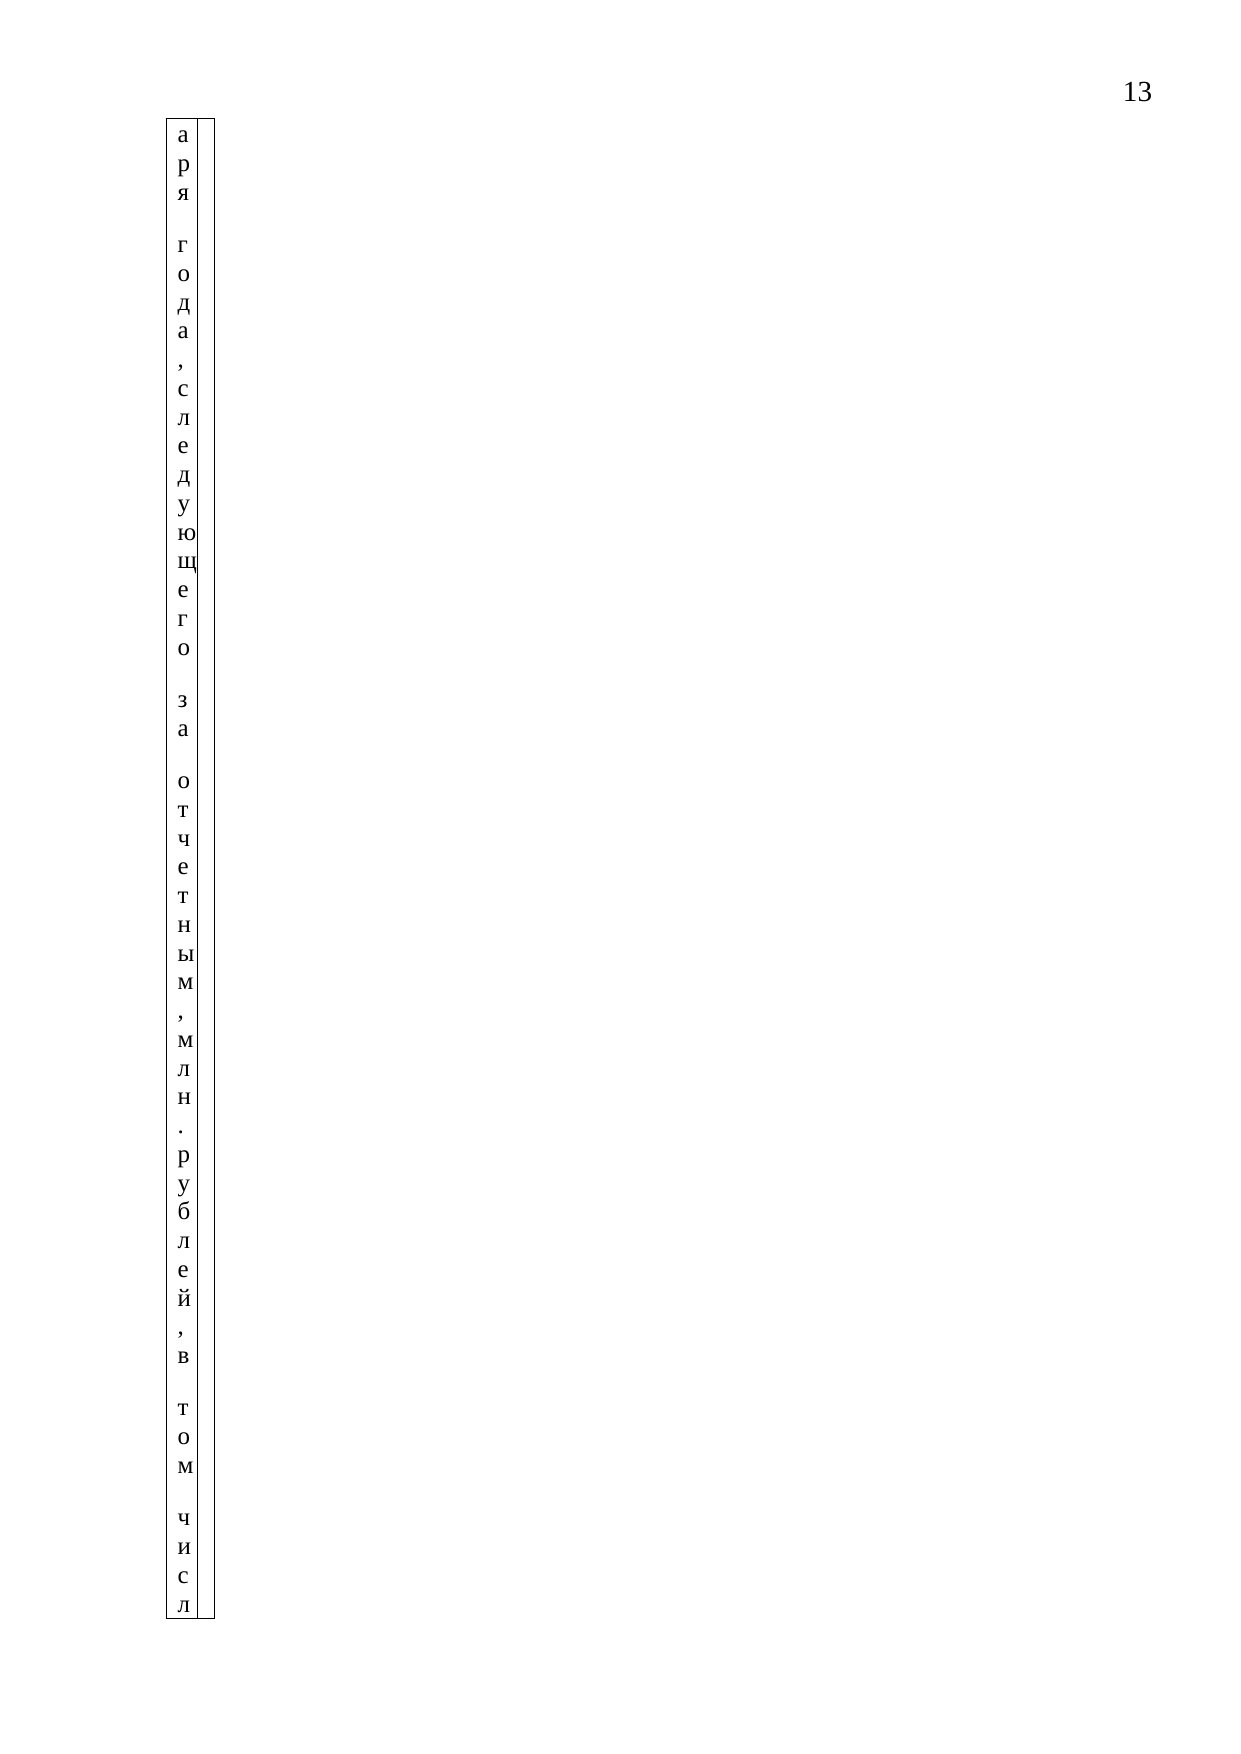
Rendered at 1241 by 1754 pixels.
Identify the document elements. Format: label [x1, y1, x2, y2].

table_cell [167, 119, 197, 1617]
table_cell [198, 119, 214, 1617]
